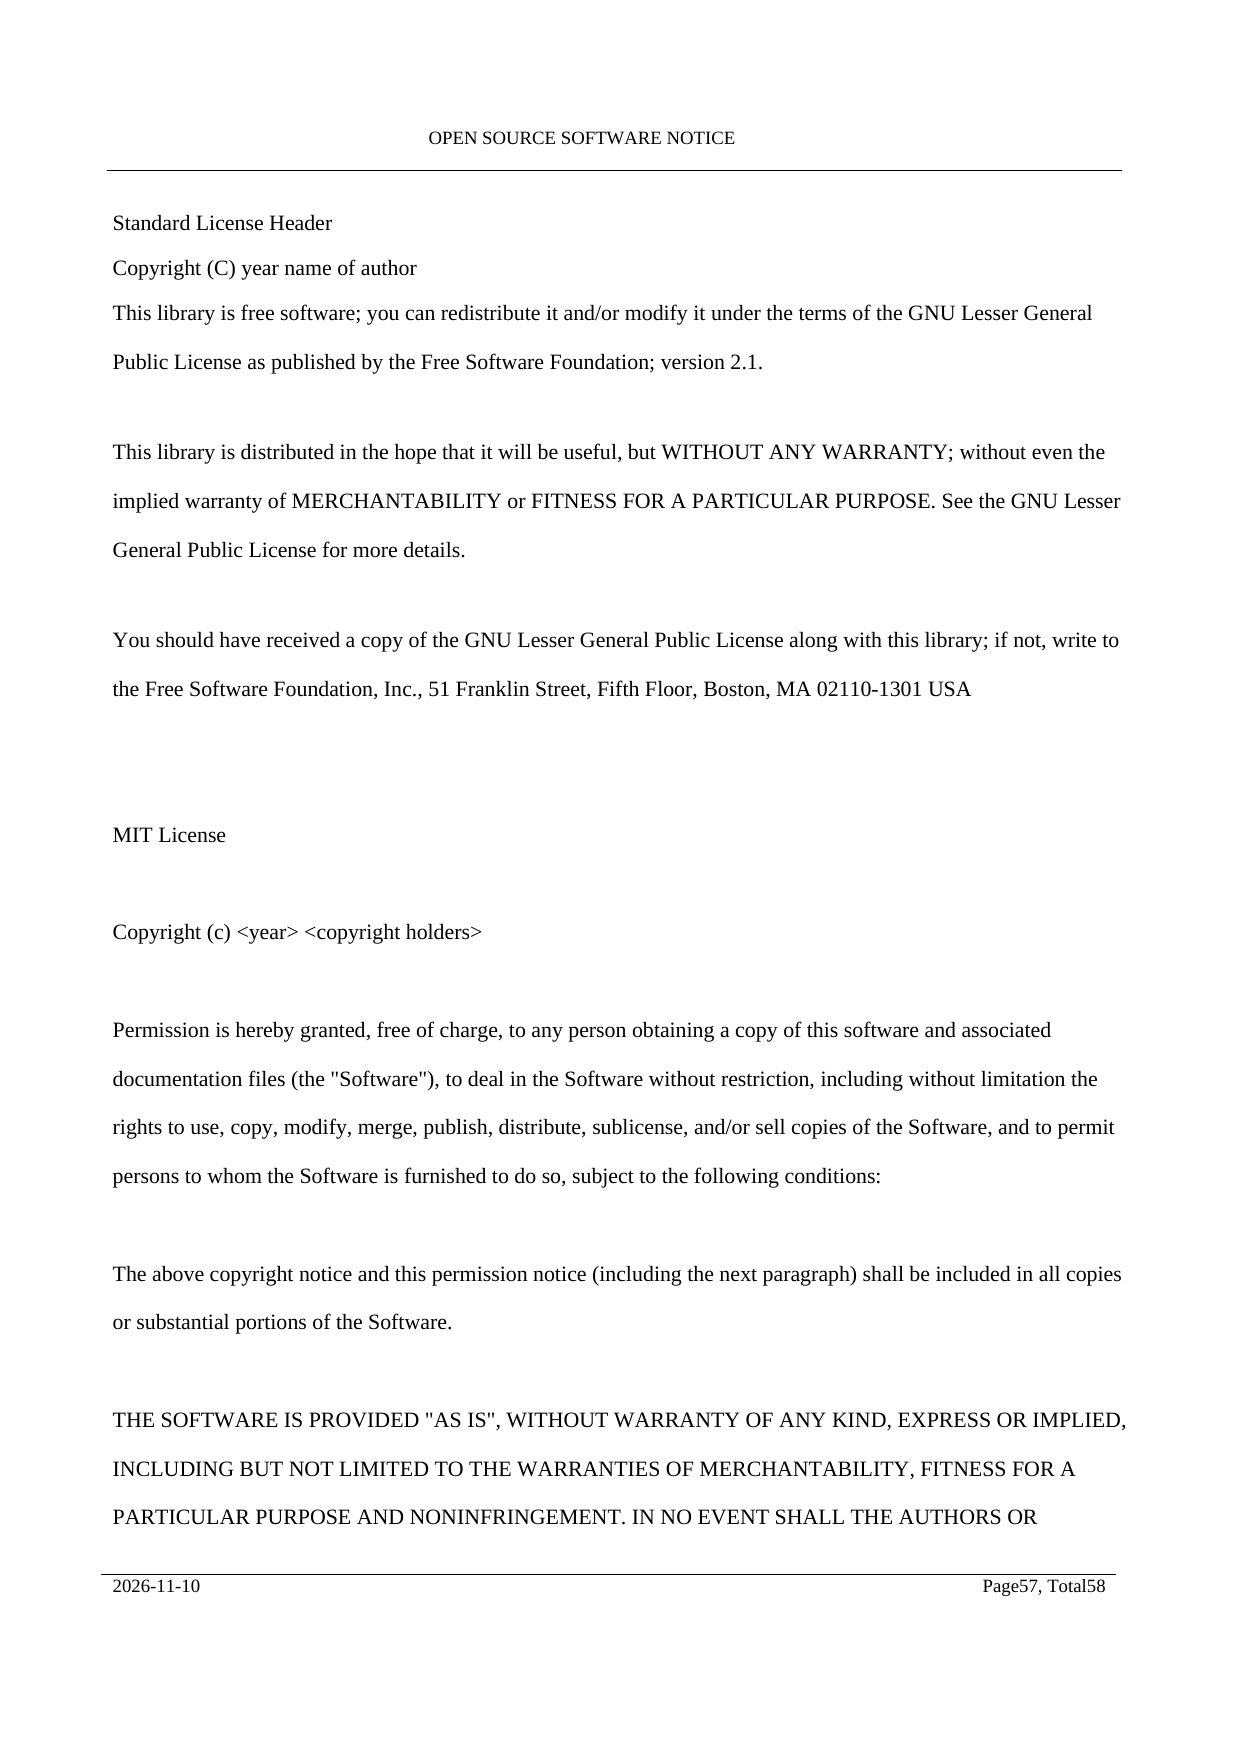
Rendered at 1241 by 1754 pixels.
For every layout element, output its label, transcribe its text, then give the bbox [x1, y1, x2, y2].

text This library is free software; you can redistribute it and/or modify it under the terms of the GNU Lesser General Public License as published by the Free Software Foundation; version 2.1. [112, 297, 1128, 378]
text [112, 623, 1128, 1533]
text This library is distributed in the hope that it will be useful, but WITHOUT ANY WARRANTY; without even the implied warranty of MERCHANTABILITY or FITNESS FOR A PARTICULAR PURPOSE. See the GNU Lesser General Public License for more details. [112, 436, 1128, 566]
text Standard License Header [112, 206, 1128, 239]
text Copyright (C) year name of author [112, 251, 1128, 284]
